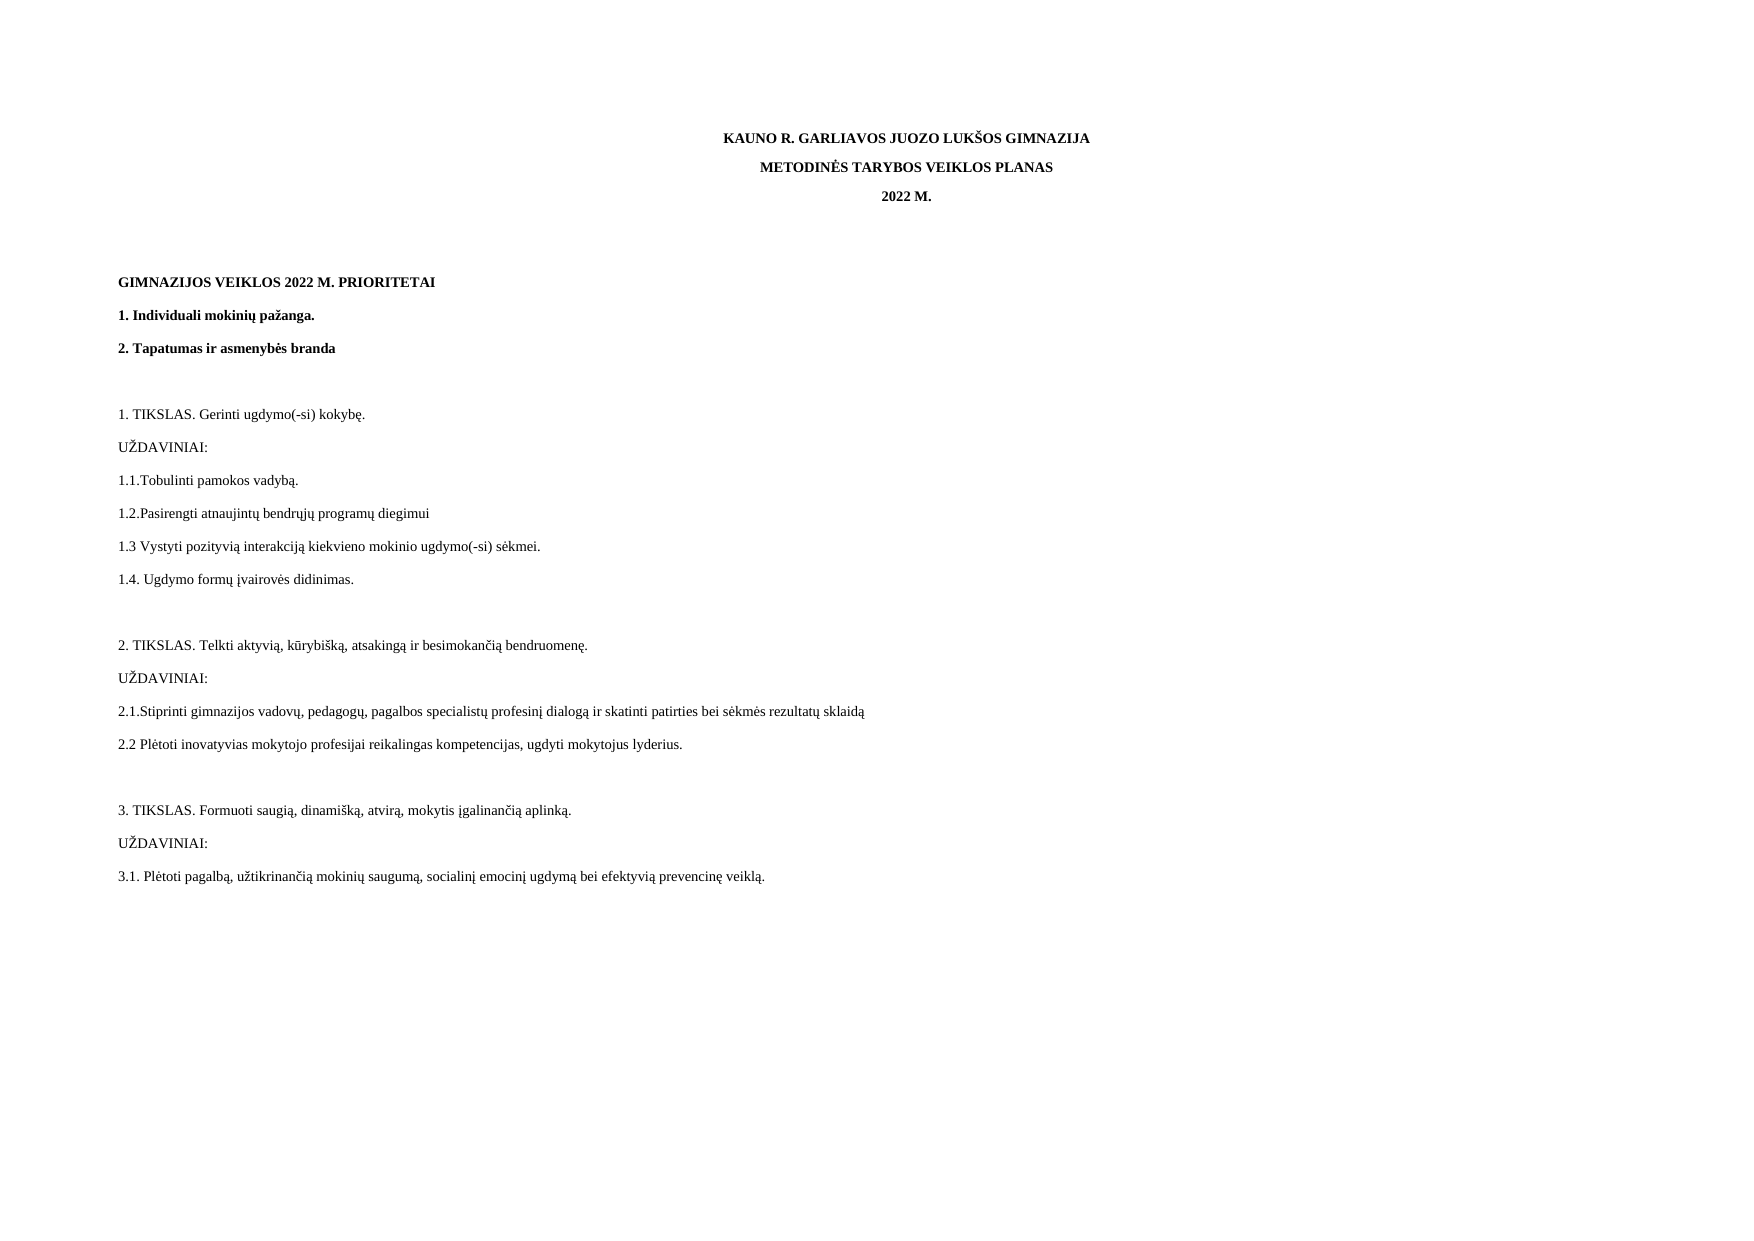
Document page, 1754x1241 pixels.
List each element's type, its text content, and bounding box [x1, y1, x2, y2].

text 1.3 Vystyti pozityvią interakciją kiekvieno mokinio ugdymo(-si) sėkmei. [118, 526, 1695, 555]
text 1.2.Pasirengti atnaujintų bendrųjų programų diegimui [118, 493, 1695, 522]
text 1. Individuali mokinių pažanga. [118, 295, 1695, 324]
text METODINĖS TARYBOS VEIKLOS PLANAS [118, 147, 1695, 176]
text UŽDAVINIAI: [118, 427, 1695, 456]
text 1.1.Tobulinti pamokos vadybą. [118, 460, 1695, 489]
text GIMNAZIJOS VEIKLOS 2022 M. PRIORITETAI [118, 262, 1695, 291]
text 2.1.Stiprinti gimnazijos vadovų, pedagogų, pagalbos specialistų profesinį dialogą ir skatinti patirties bei sėkmės rezultatų sklaidą [118, 691, 1695, 720]
text 2022 M. [118, 176, 1695, 204]
text UŽDAVINIAI: [118, 658, 1695, 687]
text 1. TIKSLAS. Gerinti ugdymo(-si) kokybę. [118, 394, 1695, 423]
text 2. Tapatumas ir asmenybės branda [118, 328, 1695, 357]
text 3. TIKSLAS. Formuoti saugią, dinamišką, atvirą, mokytis įgalinančią aplinką. [118, 790, 1695, 819]
text UŽDAVINIAI: [118, 823, 1695, 852]
text 1.4. Ugdymo formų įvairovės didinimas. [118, 559, 1695, 588]
text 2. TIKSLAS. Telkti aktyvią, kūrybišką, atsakingą ir besimokančią bendruomenę. [118, 625, 1695, 654]
text 3.1. Plėtoti pagalbą, užtikrinančią mokinių saugumą, socialinį emocinį ugdymą bei efektyvią prevencinę veiklą. [118, 856, 1695, 885]
text 2.2 Plėtoti inovatyvias mokytojo profesijai reikalingas kompetencijas, ugdyti mokytojus lyderius. [118, 724, 1695, 753]
text KAUNO R. GARLIAVOS JUOZO LUKŠOS GIMNAZIJA [118, 118, 1695, 147]
